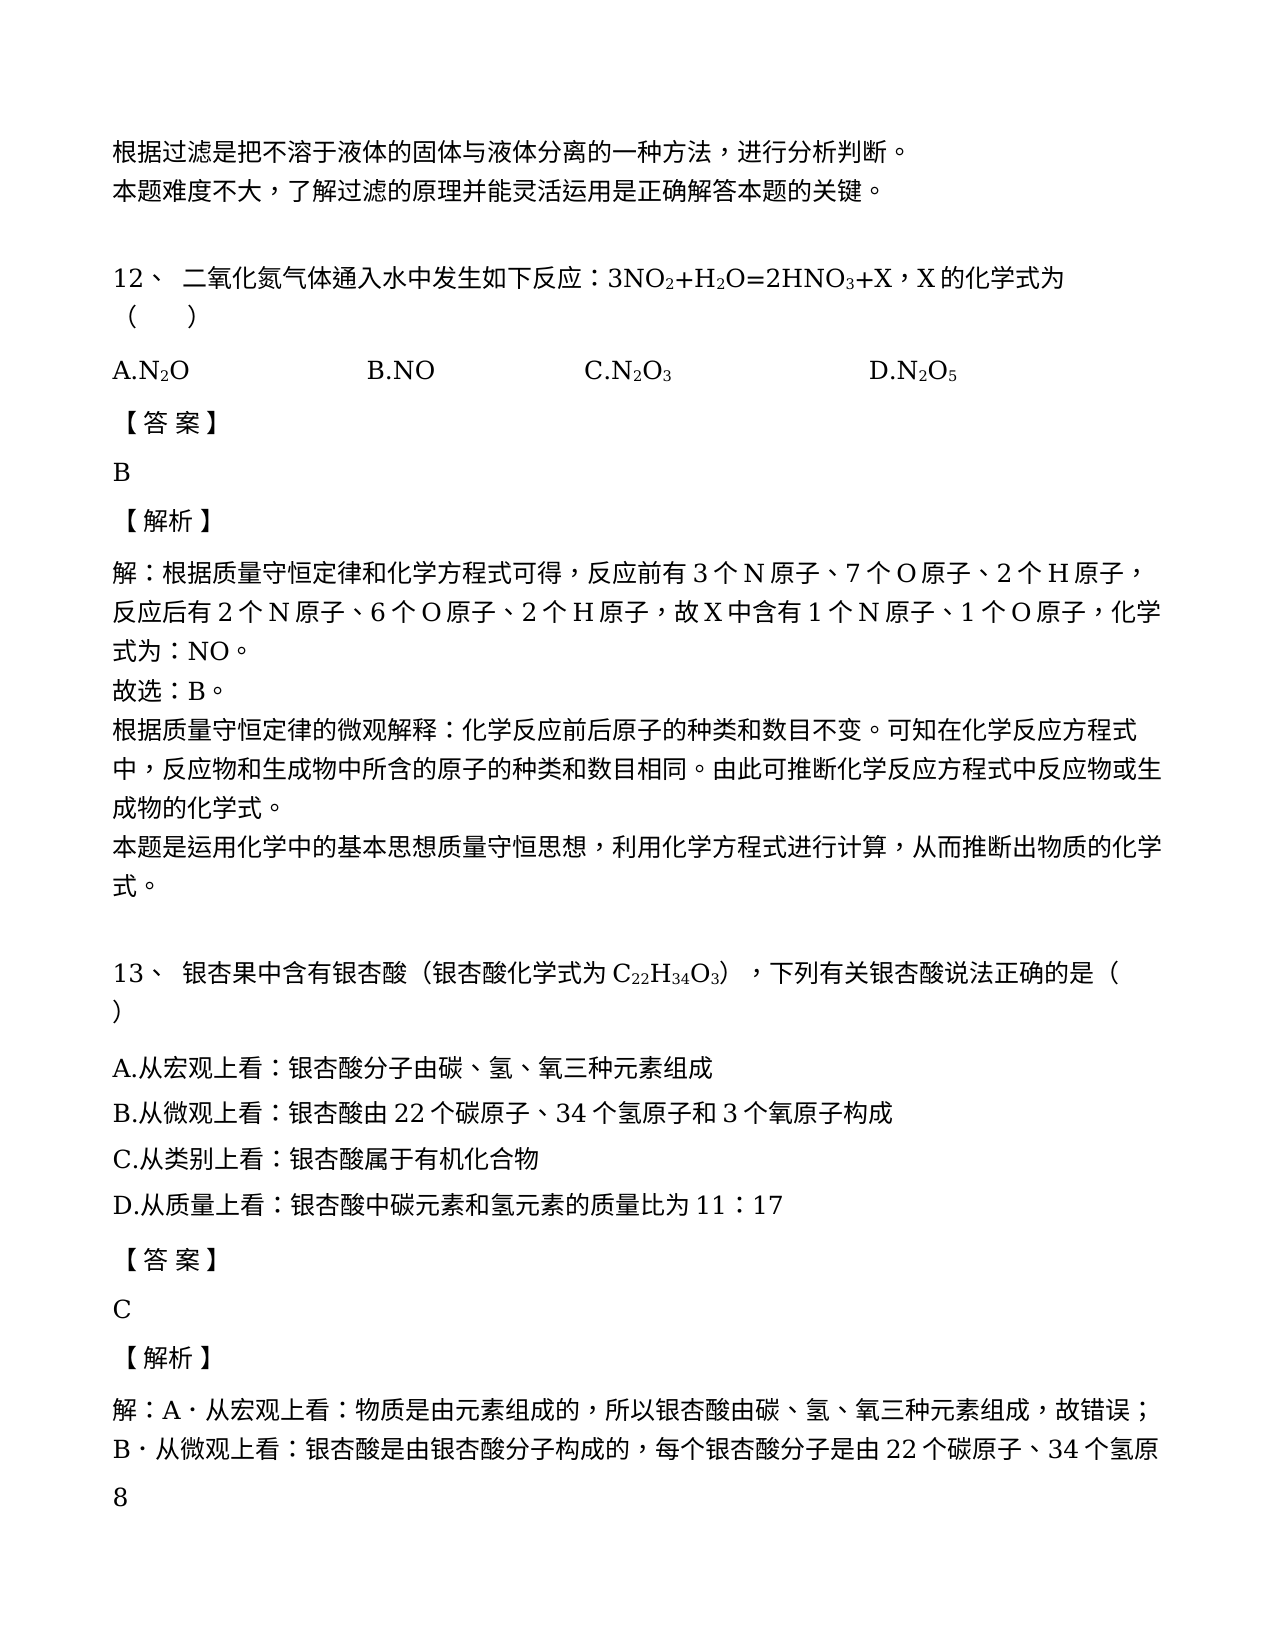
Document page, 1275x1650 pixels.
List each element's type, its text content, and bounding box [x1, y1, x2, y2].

table_cell D.从质量上看：银杏酸中碳元素和氢元素的质量比为11：17 [112, 1184, 1163, 1230]
text 【 答 案 】 [112, 405, 1163, 439]
table_header C.N2O3 [584, 351, 868, 393]
table_cell B.从微观上看：银杏酸由22个碳原子、34个氢原子和3个氧原子构成 [112, 1093, 1163, 1138]
text C [112, 1294, 1163, 1324]
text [112, 1393, 1163, 1466]
table_header A.N2O [112, 351, 366, 393]
text 解：根据质量守恒定律和化学方程式可得，反应前有3个N原子、7个O原子、2个H原子，反应后有2个N原子、6个O原子、2个H原子，故X中含有1个N原子、1个O原子，化学式为：NO。 故选：B。 根据质量守恒定律的微观解释：化学反应前后原子的种类和数目不变。可知在化学反应方程式中，反应物和生成物中所含的原子的种类和数目相同。由此可推断化学反应方程式中反应物或生成物的化学式。 本题是运用化学中的基本思想质量守恒思想，利用化学方程式进行计算，从而推断出物质的化学式。 [112, 556, 1163, 903]
table_header A.从宏观上看：银杏酸分子由碳、氢、氧三种元素组成 [112, 1047, 1163, 1092]
text 【 答 案 】 [112, 1242, 1163, 1276]
text B [112, 457, 1163, 487]
text 13、 银杏果中含有银杏酸（银杏酸化学式为C22H34O3），下列有关银杏酸说法正确的是（ ） [112, 921, 1163, 1029]
text 12、 二氧化氮气体通入水中发生如下反应：3NO2+H2O=2HNO3+X，X的化学式为（ ） [112, 225, 1163, 333]
table_cell C.从类别上看：银杏酸属于有机化合物 [112, 1138, 1163, 1184]
text 【 解析 】 [112, 504, 1163, 538]
table_header D.N2O5 [869, 351, 1163, 393]
table_header B.NO [366, 351, 584, 393]
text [112, 134, 1163, 207]
text 【 解析 】 [112, 1341, 1163, 1375]
